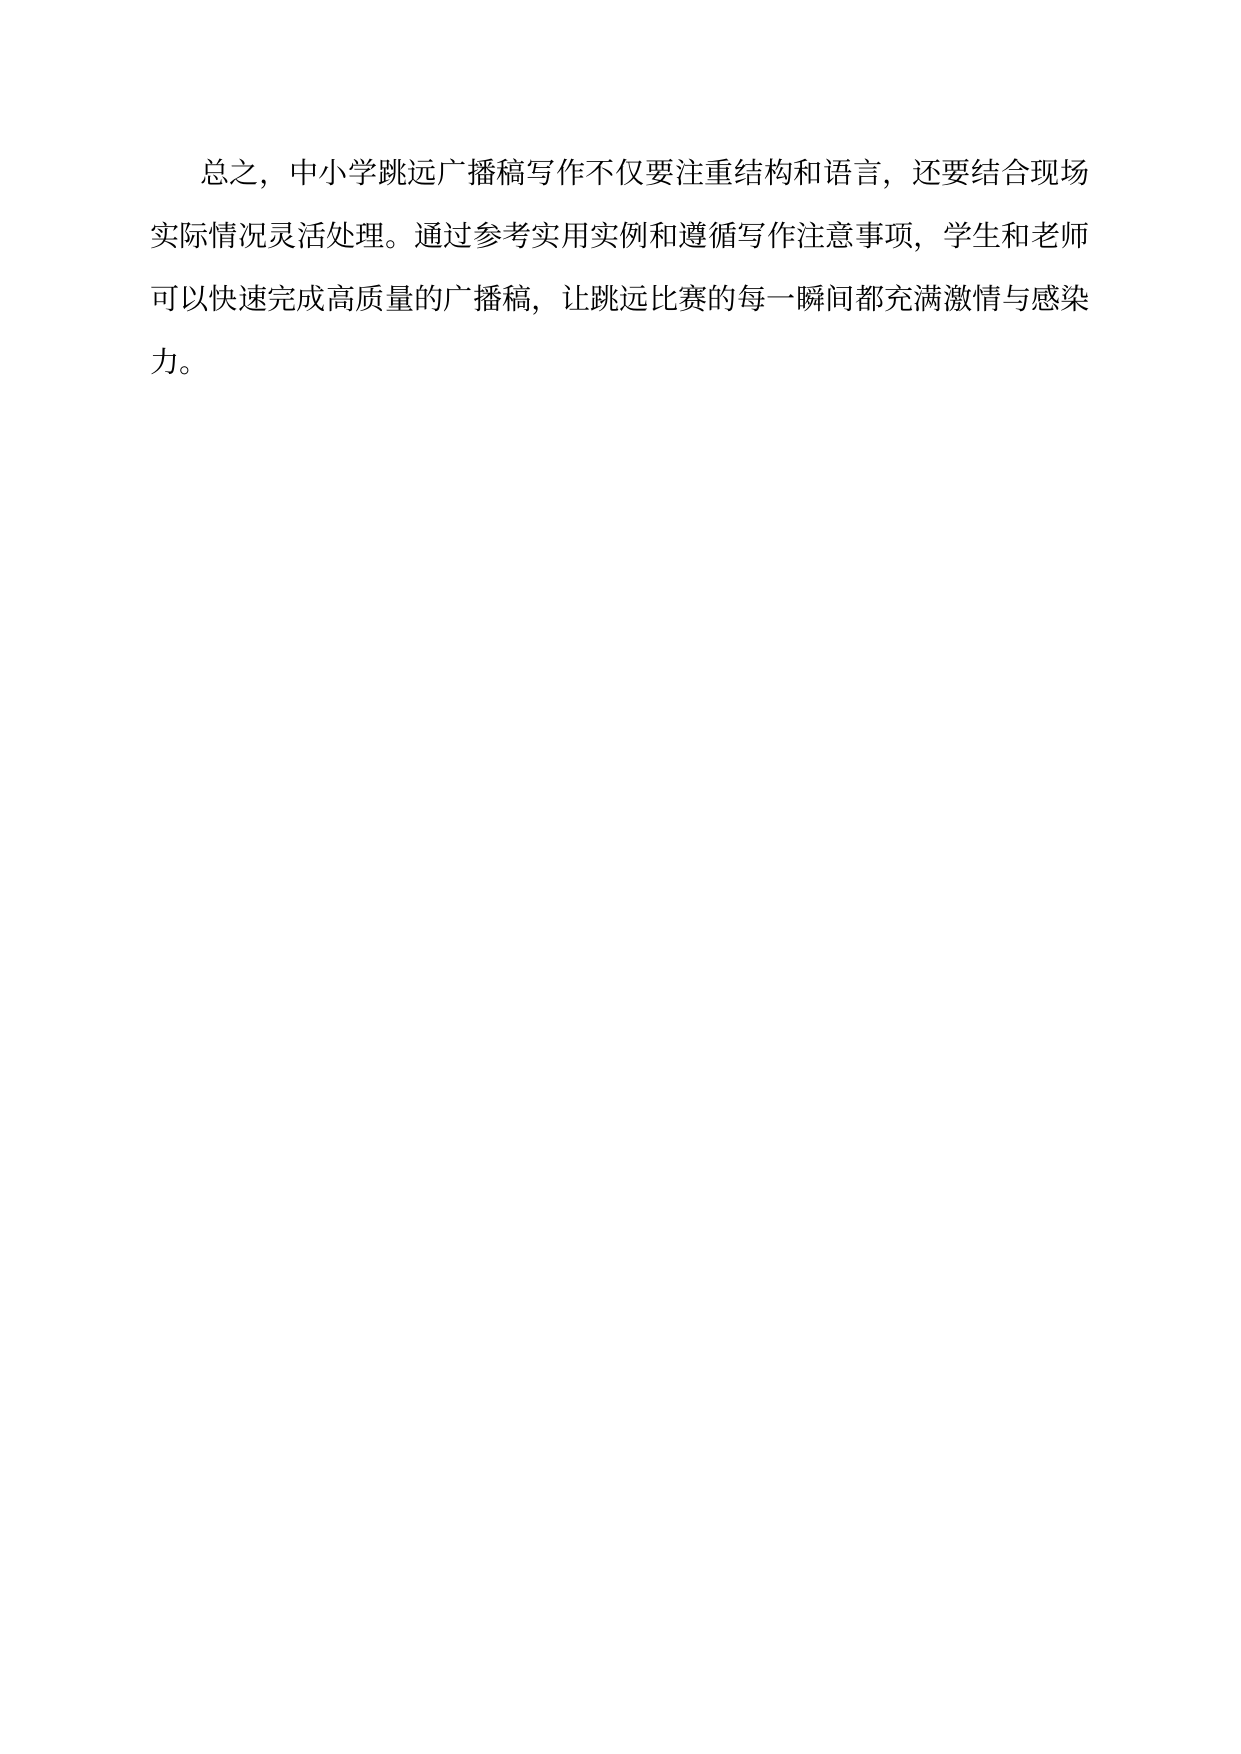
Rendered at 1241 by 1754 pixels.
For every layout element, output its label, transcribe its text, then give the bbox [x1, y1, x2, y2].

text 总之，中小学跳远广播稿写作不仅要注重结构和语言，还要结合现场实际情况灵活处理。通过参考实用实例和遵循写作注意事项，学生和老师可以快速完成高质量的广播稿，让跳远比赛的每一瞬间都充满激情与感染力。 [150, 150, 1090, 380]
